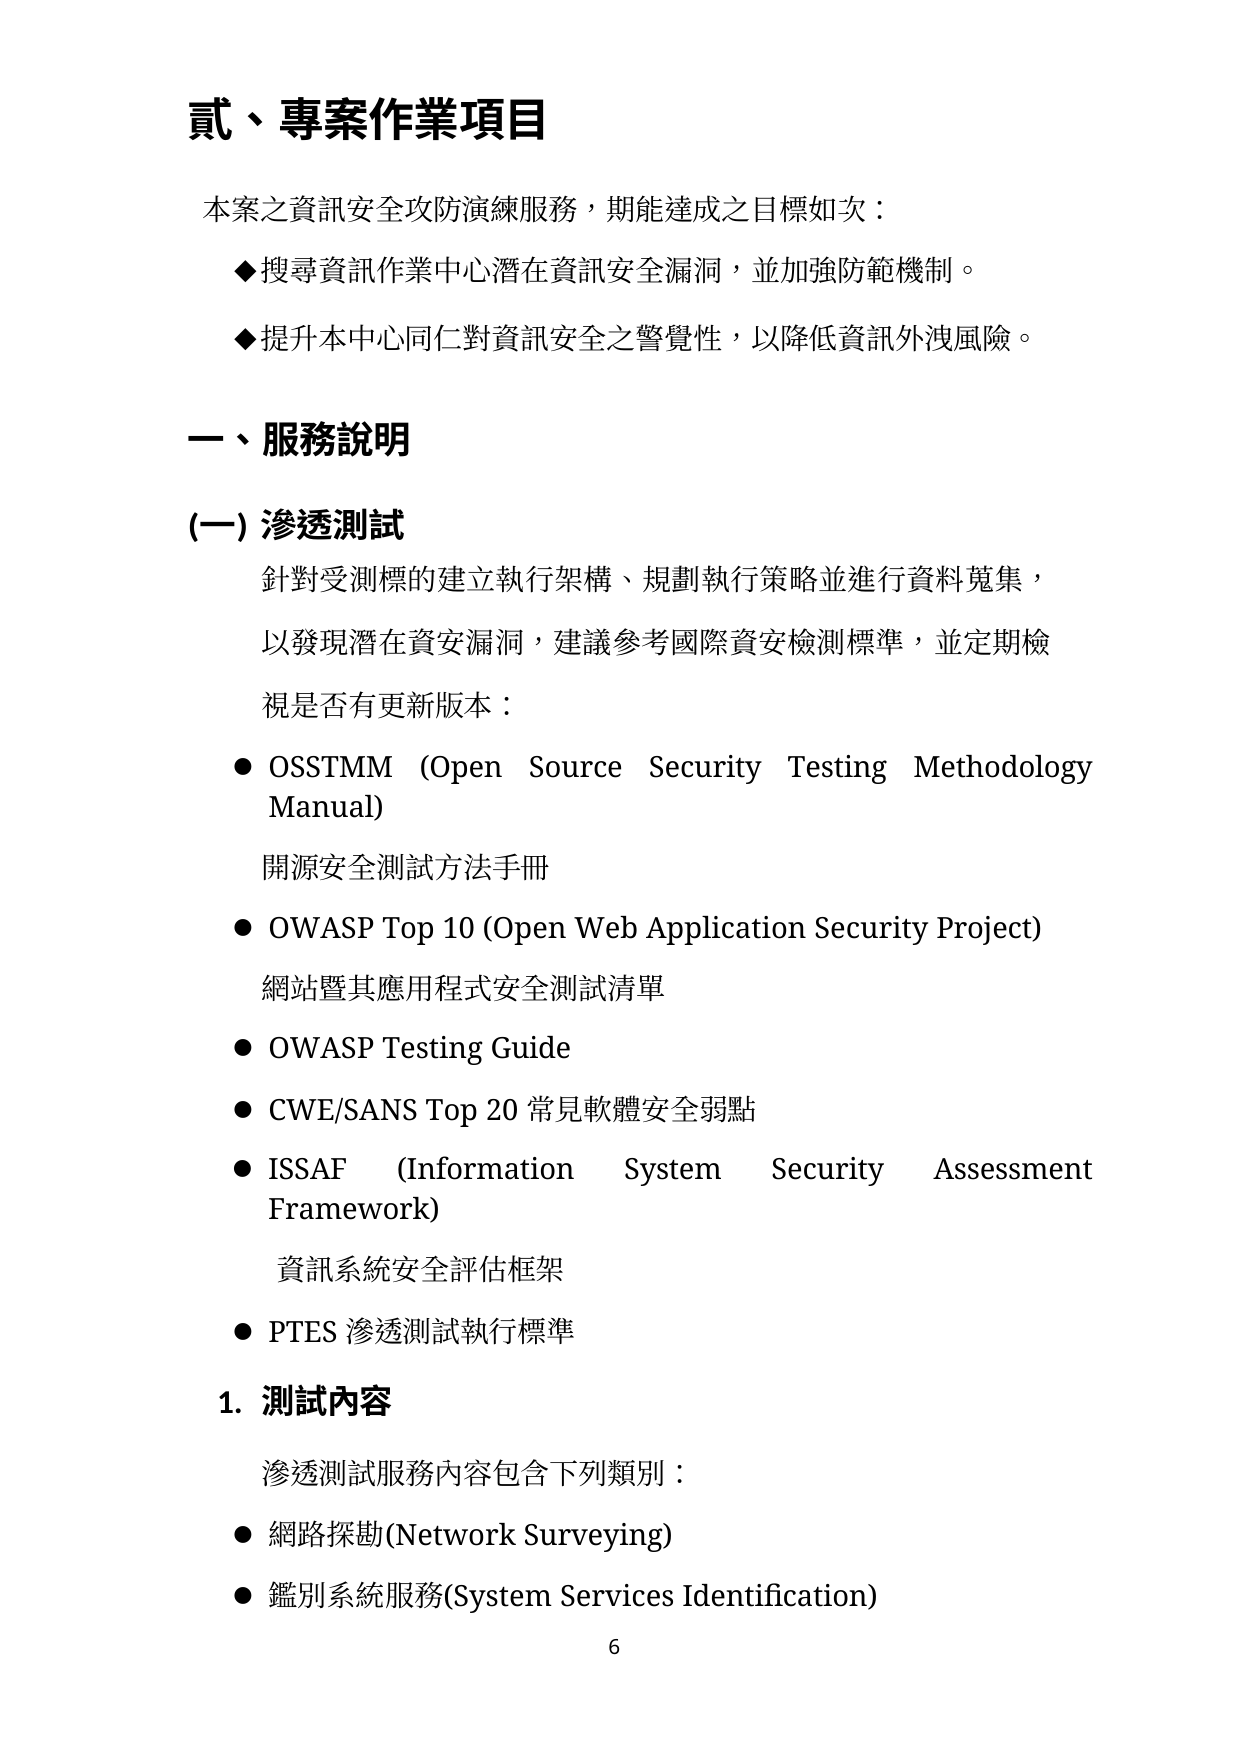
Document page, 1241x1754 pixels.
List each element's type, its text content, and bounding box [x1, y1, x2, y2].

text 資訊系統安全評估框架 [276, 1247, 1093, 1289]
list ISSAF (Information System Security Assessment Framework) [231, 1148, 1093, 1228]
text 針對受測標的建立執行架構、規劃執行策略並進行資料蒐集，以發現潛在資安漏洞，建議參考國際資安檢測標準，並定期檢視是否有更新版本： [261, 557, 1054, 725]
list 提升本中心同仁對資訊安全之警覺性，以降低資訊外洩風險。 [232, 316, 1093, 358]
subtitle 貳、專案作業項目 [187, 81, 1093, 150]
list 鑑別系統服務(System Services Identification) [232, 1573, 1093, 1615]
subtitle (一) 滲透測試 [187, 499, 1093, 547]
text 本案之資訊安全攻防演練服務，期能達成之目標如次： [202, 187, 1093, 229]
list 網路探勘(Network Surveying) [232, 1511, 1093, 1553]
list 搜尋資訊作業中心潛在資訊安全漏洞，並加強防範機制。 [232, 248, 1093, 290]
text 滲透測試服務內容包含下列類別： [261, 1451, 1093, 1492]
subtitle 測試內容 [217, 1375, 1093, 1423]
list OWASP Top 10 (Open Web Application Security Project) [232, 907, 1093, 947]
subtitle 一、服務說明 [187, 410, 1093, 464]
list OWASP Testing Guide [232, 1027, 1093, 1067]
list PTES 滲透測試執行標準 [232, 1309, 1093, 1351]
text 開源安全測試方法手冊 [261, 845, 1093, 887]
list CWE/SANS Top 20 常見軟體安全弱點 [232, 1087, 1093, 1129]
text 網站暨其應用程式安全測試清單 [261, 966, 1093, 1008]
list OSSTMM (Open Source Security Testing Methodology Manual) [232, 747, 1093, 826]
